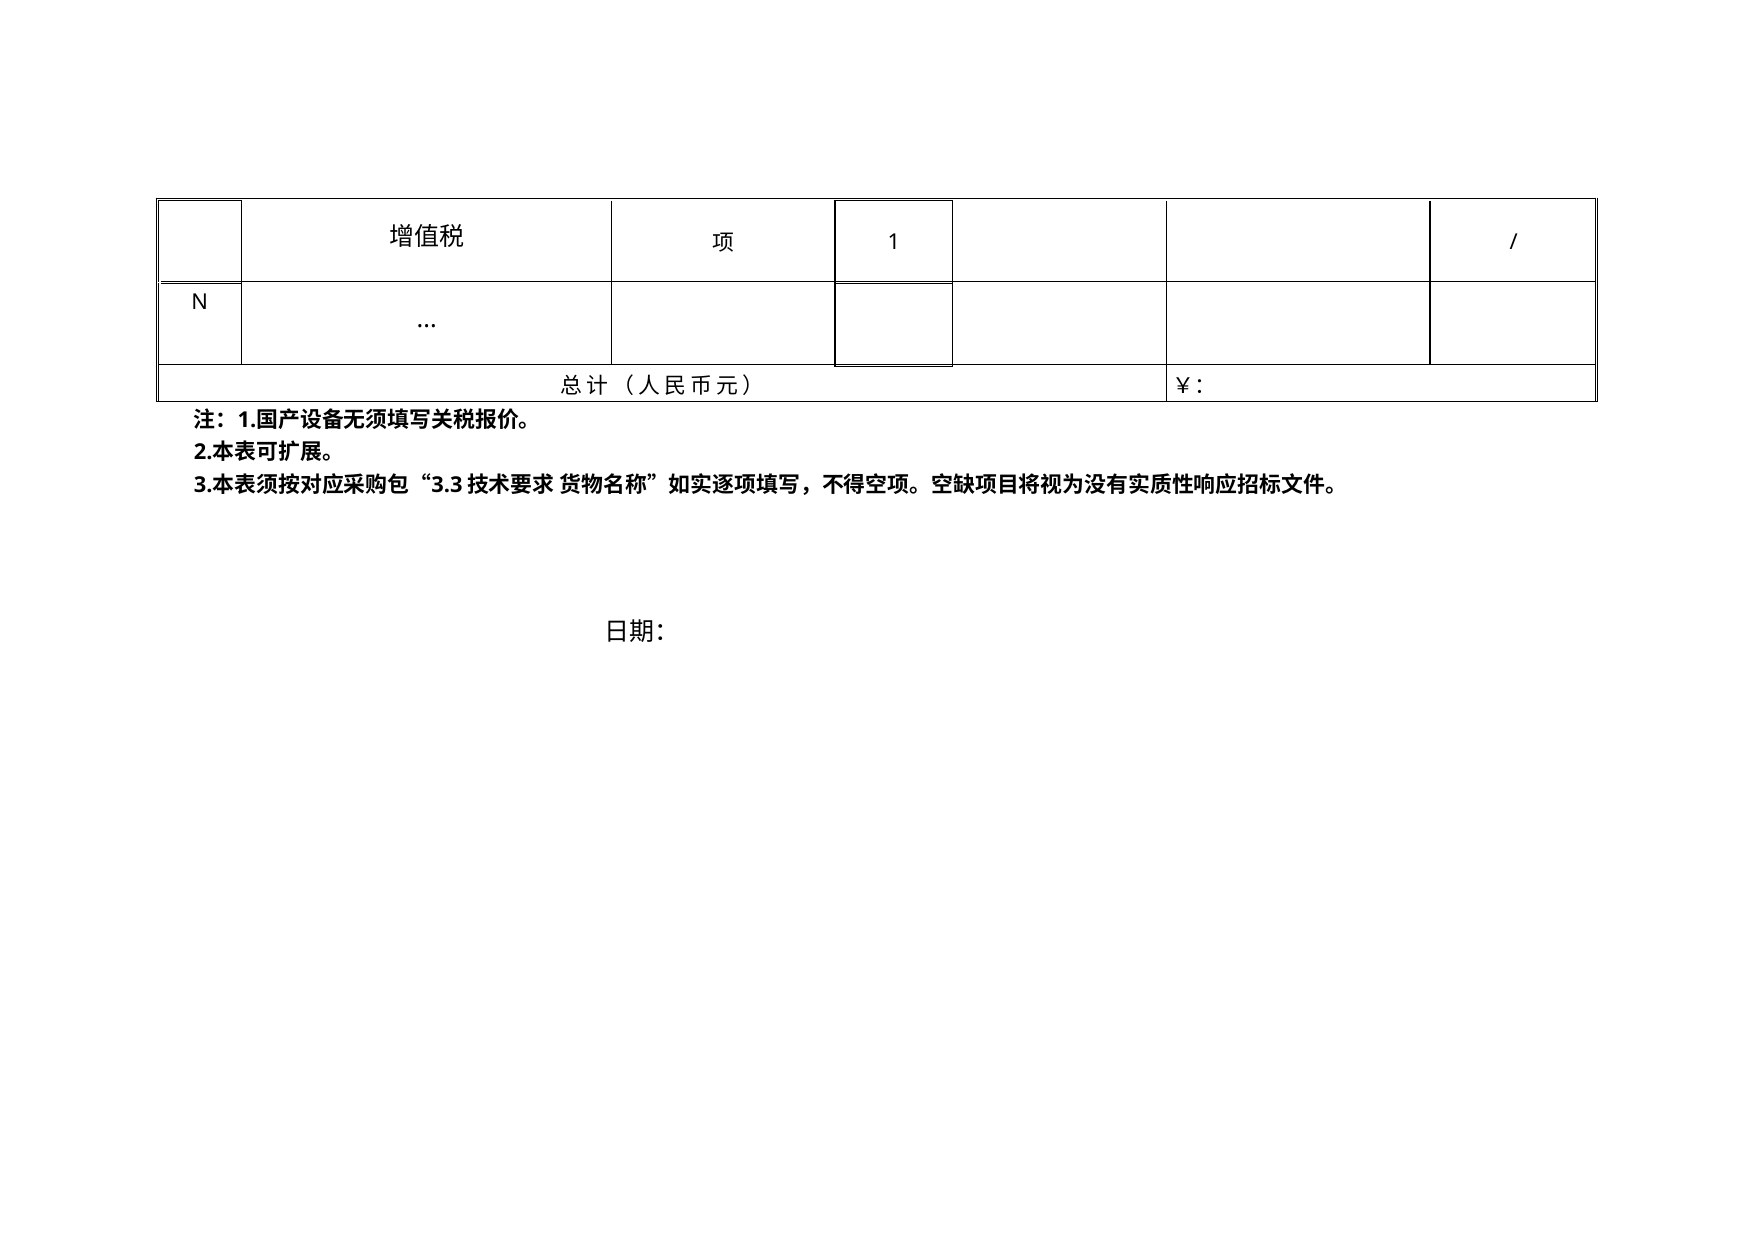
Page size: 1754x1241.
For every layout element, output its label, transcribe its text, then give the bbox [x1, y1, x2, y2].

table_cell N [159, 281, 241, 363]
table_cell 项 [612, 199, 835, 281]
text 日期： [150, 597, 1604, 662]
table_cell [1167, 282, 1429, 363]
table_cell [1167, 199, 1430, 281]
list 2.本表可扩展。 [150, 434, 1604, 467]
table_cell 增值税 [241, 199, 612, 281]
table_cell ￥： [1167, 365, 1595, 401]
table_cell / [1430, 199, 1595, 281]
table_cell [1431, 282, 1595, 363]
table_cell 总计（人民币元） [159, 365, 1166, 401]
text 注：1.国产设备无须填写关税报价。 [150, 402, 1604, 434]
table_cell ... [242, 282, 611, 363]
table_cell [953, 199, 1167, 281]
table_cell [612, 282, 834, 363]
table_cell [953, 282, 1166, 363]
table_cell [836, 284, 952, 363]
table_cell 1 [836, 201, 952, 281]
list 3.本表须按对应采购包“3.3技术要求 货物名称”如实逐项填写，不得空项。空缺项目将视为没有实质性响应招标文件。 [150, 467, 1604, 499]
